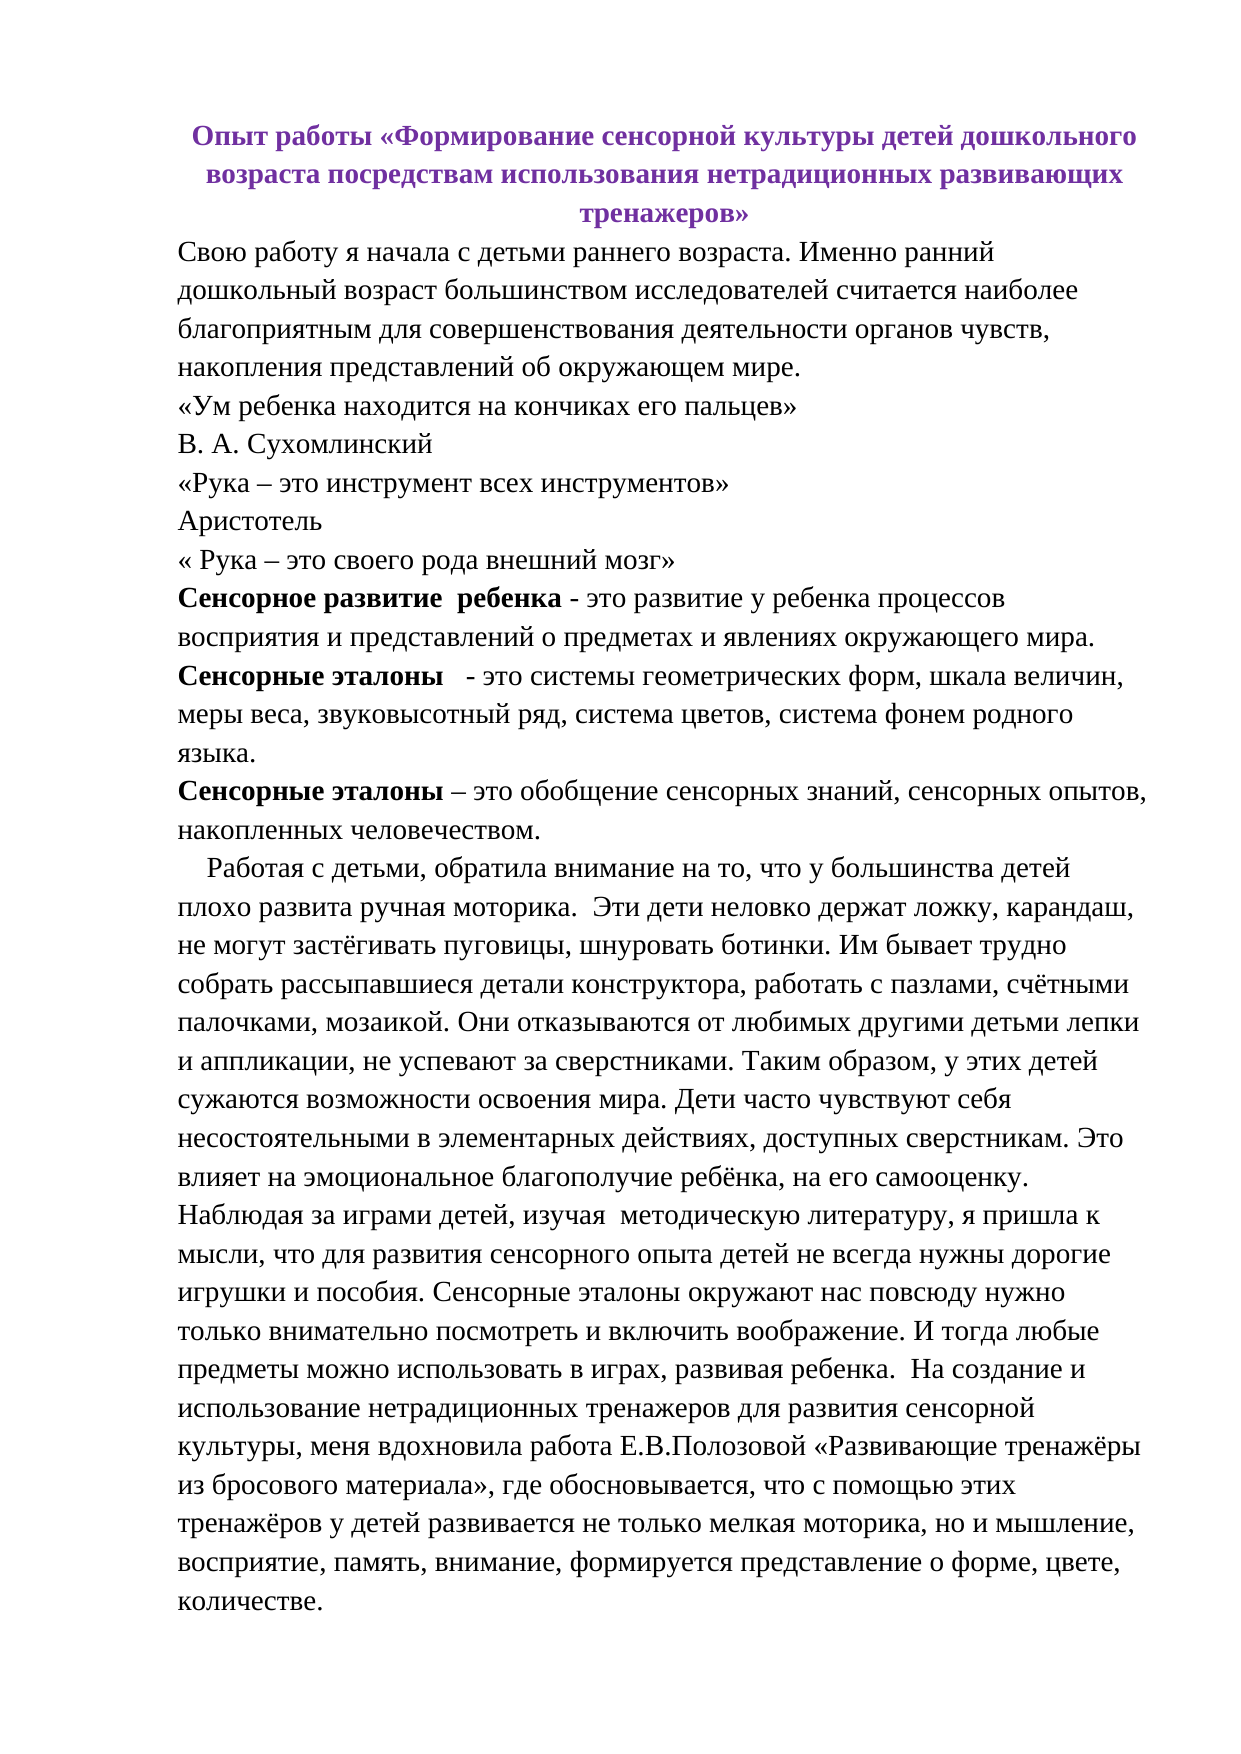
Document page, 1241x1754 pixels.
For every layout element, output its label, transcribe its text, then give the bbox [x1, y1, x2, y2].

text « Рука – это своего рода внешний мозг» [177, 542, 1152, 576]
text Работая с детьми, обратила внимание на то, что у большинства детей плохо развита ручная моторика. Эти дети неловко держат ложку, карандаш, не могут застёгивать пуговицы, шнуровать ботинки. Им бывает трудно собрать рассыпавшиеся детали конструктора, работать с пазлами, счётными палочками, мозаикой. Они отказываются от любимых другими детьми лепки и аппликации, не успевают за сверстниками. Таким образом, у этих детей сужаются возможности освоения мира. Дети часто чувствуют себя несостоятельными в элементарных действиях, доступных сверстникам. Это влияет на эмоциональное благополучие ребёнка, на его самооценку. [177, 850, 1152, 1192]
text Опыт работы «Формирование сенсорной культуры детей дошкольного возраста посредствам использования нетрадиционных развивающих тренажеров» [177, 118, 1152, 229]
text «Рука – это инструмент всех инструментов» [177, 465, 1152, 498]
text Сенсорные эталоны - это системы геометрических форм, шкала величин, меры веса, звуковысотный ряд, система цветов, система фонем родного языка. [177, 658, 1152, 768]
text В. А. Сухомлинский [177, 426, 1152, 460]
text Аристотель [177, 503, 1152, 537]
text Свою работу я начала с детьми раннего возраста. Именно ранний дошкольный возраст большинством исследователей считается наиболее благоприятным для совершенствования деятельности органов чувств, накопления представлений об окружающем мире. [177, 234, 1152, 383]
text Сенсорные эталоны – это обобщение сенсорных знаний, сенсорных опытов, накопленных человечеством. [177, 773, 1152, 845]
text «Ум ребенка находится на кончиках его пальцев» [177, 388, 1152, 421]
text Наблюдая за играми детей, изучая методическую литературу, я пришла к мысли, что для развития сенсорного опыта детей не всегда нужны дорогие игрушки и пособия. Сенсорные эталоны окружают нас повсюду нужно только внимательно посмотреть и включить воображение. И тогда любые предметы можно использовать в играх, развивая ребенка. На создание и использование нетрадиционных тренажеров для развития сенсорной культуры, меня вдохновила работа Е.В.Полозовой «Развивающие тренажёры из бросового материала», где обосновывается, что с помощью этих тренажёров у детей развивается не только мелкая моторика, но и мышление, восприятие, память, внимание, формируется представление о форме, цвете, количестве. [177, 1197, 1152, 1616]
text Сенсорное развитие ребенка - это развитие у ребенка процессов восприятия и представлений о предметах и явлениях окружающего мира. [177, 581, 1152, 653]
